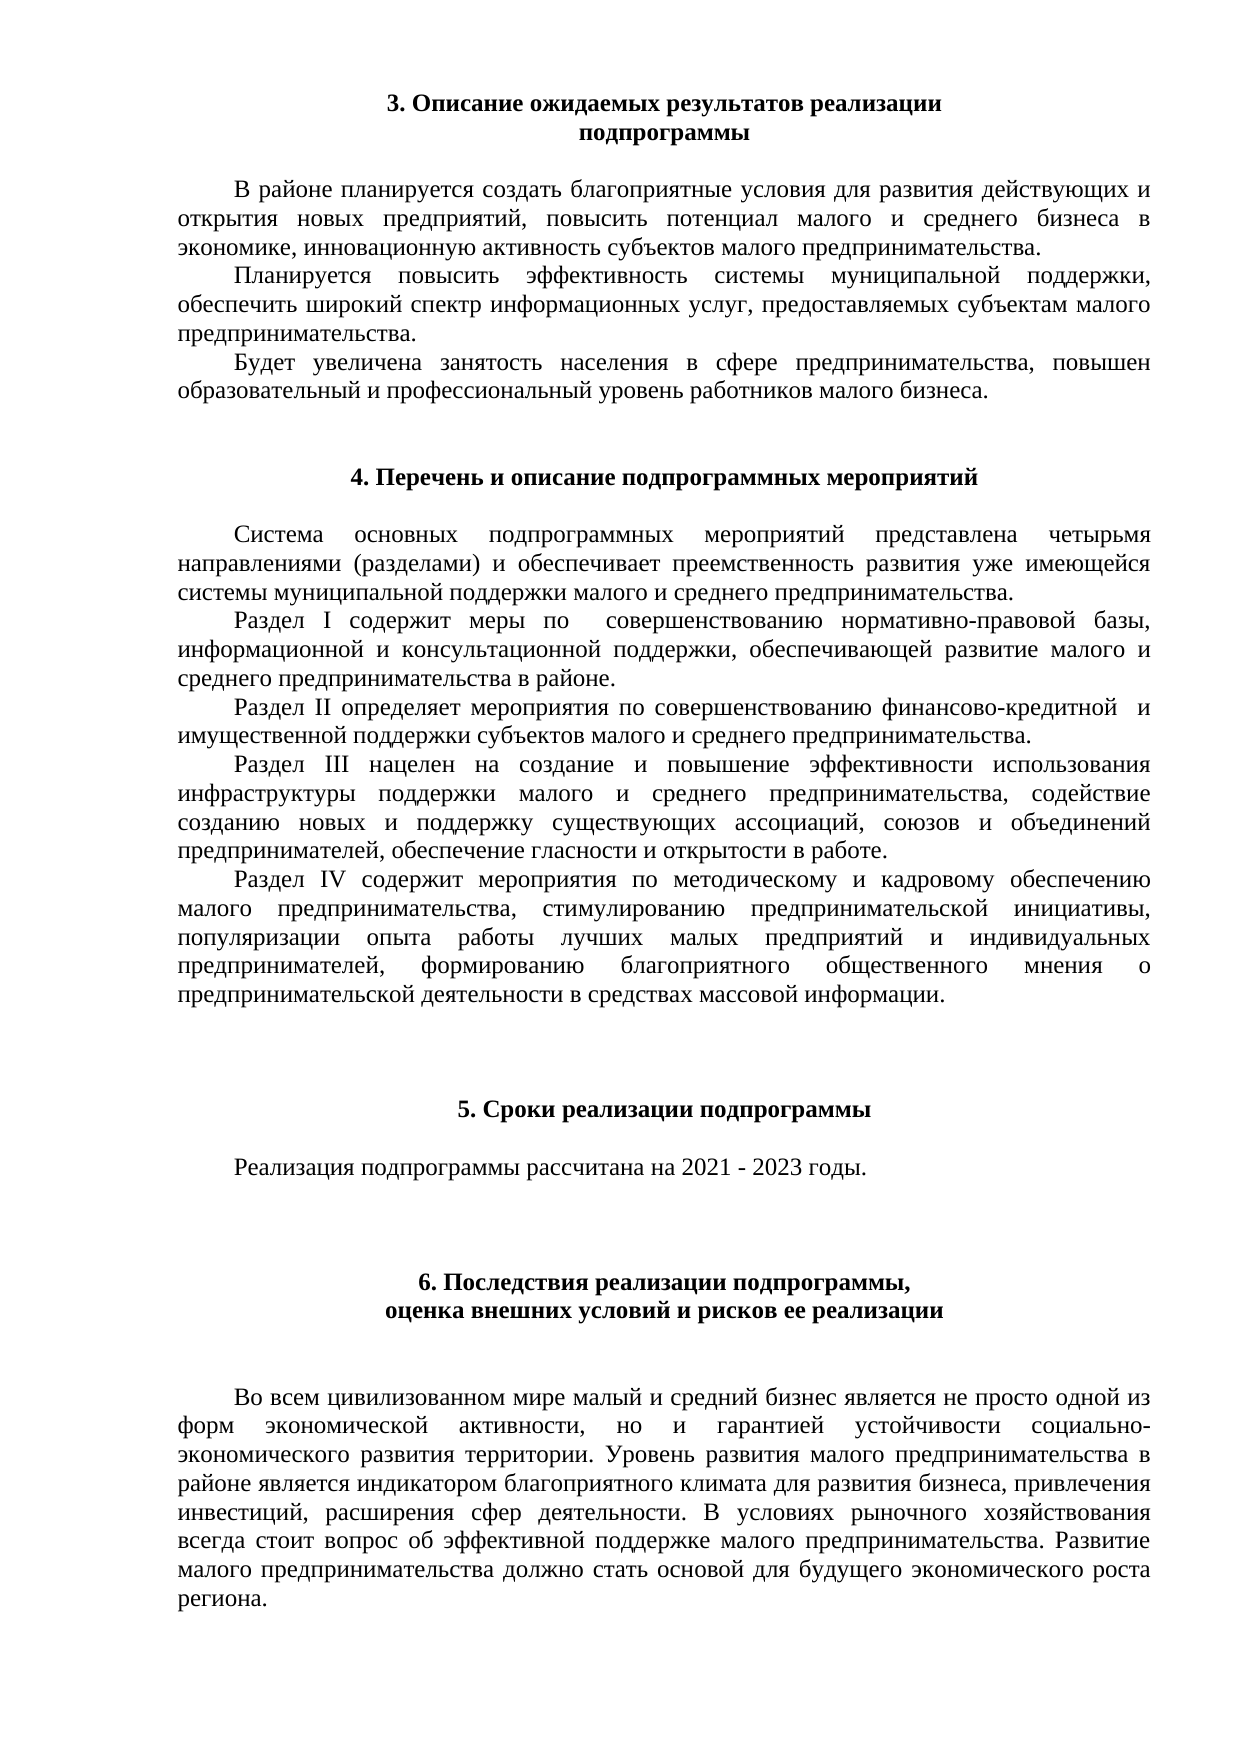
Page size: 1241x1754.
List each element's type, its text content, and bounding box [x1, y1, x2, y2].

text Реализация подпрограммы рассчитана на 2021 - 2023 годы. [177, 1152, 1152, 1180]
text подпрограммы [177, 117, 1152, 145]
text Будет увеличена занятость населения в сфере предпринимательства, повышен образовательный и профессиональный уровень работников малого бизнеса. [177, 347, 1152, 404]
text Система основных подпрограммных мероприятий представлена четырьмя направлениями (разделами) и обеспечивает преемственность развития уже имеющейся системы муниципальной поддержки малого и среднего предпринимательства. [177, 519, 1152, 605]
text 6. Последствия реализации подпрограммы, [177, 1267, 1152, 1295]
text Во всем цивилизованном мире малый и средний бизнес является не просто одной из форм экономической активности, но и гарантией устойчивости социально-экономического развития территории. Уровень развития малого предпринимательства в районе является индикатором благоприятного климата для развития бизнеса, привлечения инвестиций, расширения сфер деятельности. В условиях рыночного хозяйствования всегда стоит вопрос об эффективной поддержке малого предпринимательства. Развитие малого предпринимательства должно стать основой для будущего экономического роста региона. [177, 1382, 1152, 1612]
text В районе планируется создать благоприятные условия для развития действующих и открытия новых предприятий, повысить потенциал малого и среднего бизнеса в экономике, инновационную активность субъектов малого предпринимательства. [177, 174, 1152, 260]
text оценка внешних условий и рисков ее реализации [177, 1295, 1152, 1324]
text Раздел IV содержит мероприятия по методическому и кадровому обеспечению малого предпринимательства, стимулированию предпринимательской инициативы, популяризации опыта работы лучших малых предприятий и индивидуальных предпринимателей, формированию благоприятного общественного мнения о предпринимательской деятельности в средствах массовой информации. [177, 864, 1152, 1008]
text Планируется повысить эффективность системы муниципальной поддержки, обеспечить широкий спектр информационных услуг, предоставляемых субъектам малого предпринимательства. [177, 260, 1152, 347]
text 5. Сроки реализации подпрограммы [177, 1094, 1152, 1123]
text 3. Описание ожидаемых результатов реализации [177, 88, 1152, 117]
text Раздел II определяет мероприятия по совершенствованию финансово-кредитной и имущественной поддержки субъектов малого и среднего предпринимательства. [177, 692, 1152, 749]
text 4. Перечень и описание подпрограммных мероприятий [177, 462, 1152, 490]
text Раздел I содержит меры по совершенствованию нормативно-правовой базы, информационной и консультационной поддержки, обеспечивающей развитие малого и среднего предпринимательства в районе. [177, 605, 1152, 692]
text Раздел III нацелен на создание и повышение эффективности использования инфраструктуры поддержки малого и среднего предпринимательства, содействие созданию новых и поддержку существующих ассоциаций, союзов и объединений предпринимателей, обеспечение гласности и открытости в работе. [177, 749, 1152, 864]
